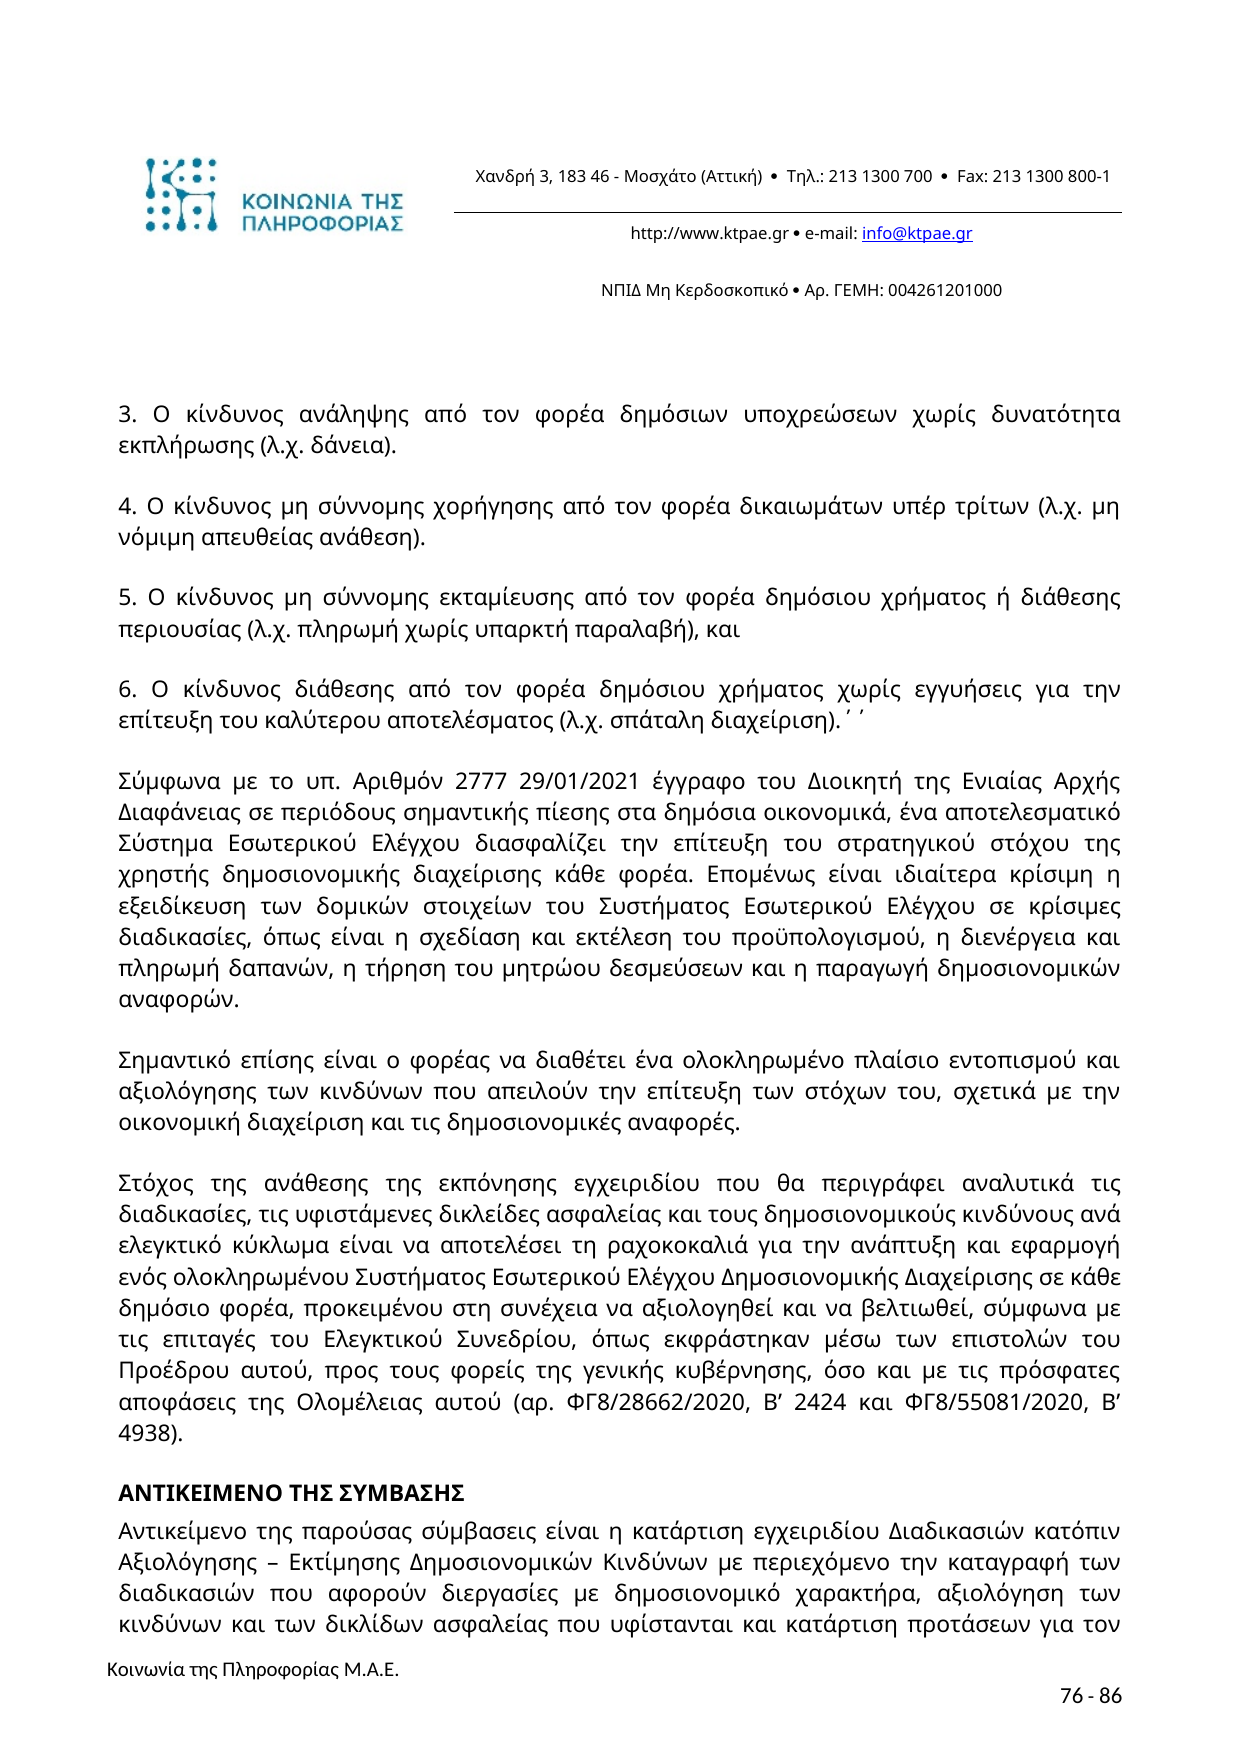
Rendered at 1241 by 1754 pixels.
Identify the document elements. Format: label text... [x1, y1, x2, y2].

text Σημαντικό επίσης είναι ο φορέας να διαθέτει ένα ολοκληρωμένο πλαίσιο εντοπισμού και αξιολόγησης των κινδύνων που απειλούν την επίτευξη των στόχων του, σχετικά με την οικονομική διαχείριση και τις δημοσιονομικές αναφορές. [118, 1044, 1122, 1138]
text 6. Ο κίνδυνος διάθεσης από τον φορέα δημόσιου χρήματος χωρίς εγγυήσεις για την επίτευξη του καλύτερου αποτελέσματος (λ.χ. σπάταλη διαχείριση).΄΄ [118, 673, 1122, 736]
text 4. Ο κίνδυνος μη σύννομης χορήγησης από τον φορέα δικαιωμάτων υπέρ τρίτων (λ.χ. μη νόμιμη απευθείας ανάθεση). [118, 490, 1122, 552]
text Σύμφωνα με το υπ. Αριθμόν 2777 29/01/2021 έγγραφο του Διοικητή της Ενιαίας Αρχής Διαφάνειας σε περιόδους σημαντικής πίεσης στα δημόσια οικονομικά, ένα αποτελεσματικό Σύστημα Εσωτερικού Ελέγχου διασφαλίζει την επίτευξη του στρατηγικού στόχου της χρηστής δημοσιονομικής διαχείρισης κάθε φορέα. Επομένως είναι ιδιαίτερα κρίσιμη η εξειδίκευση των δομικών στοιχείων του Συστήματος Εσωτερικού Ελέγχου σε κρίσιμες διαδικασίες, όπως είναι η σχεδίαση και εκτέλεση του προϋπολογισμού, η διενέργεια και πληρωμή δαπανών, η τήρηση του μητρώου δεσμεύσεων και η παραγωγή δημοσιονομικών αναφορών. [118, 765, 1122, 1015]
text Στόχος της ανάθεσης της εκπόνησης εγχειριδίου που θα περιγράφει αναλυτικά τις διαδικασίες, τις υφιστάμενες δικλείδες ασφαλείας και τους δημοσιονομικούς κινδύνους ανά ελεγκτικό κύκλωμα είναι να αποτελέσει τη ραχοκοκαλιά για την ανάπτυξη και εφαρμογή ενός ολοκληρωμένου Συστήματος Εσωτερικού Ελέγχου Δημοσιονομικής Διαχείρισης σε κάθε δημόσιο φορέα, προκειμένου στη συνέχεια να αξιολογηθεί και να βελτιωθεί, σύμφωνα με τις επιταγές του Ελεγκτικού Συνεδρίου, όπως εκφράστηκαν μέσω των επιστολών του Προέδρου αυτού, προς τους φορείς της γενικής κυβέρνησης, όσο και με τις πρόσφατες αποφάσεις της Ολομέλειας αυτού (αρ. ΦΓ8/28662/2020, Β’ 2424 και ΦΓ8/55081/2020, Β’ 4938). [118, 1167, 1122, 1448]
text 5. Ο κίνδυνος μη σύννομης εκταμίευσης από τον φορέα δημόσιου χρήματος ή διάθεσης περιουσίας (λ.χ. πληρωμή χωρίς υπαρκτή παραλαβή), και [118, 581, 1122, 644]
text 3. Ο κίνδυνος ανάληψης από τον φορέα δημόσιων υποχρεώσεων χωρίς δυνατότητα εκπλήρωσης (λ.χ. δάνεια). [118, 398, 1122, 461]
picture [140, 156, 408, 238]
text ΑΝΤΙΚΕΙΜΕΝΟ ΤΗΣ ΣΥΜΒΑΣΗΣ [118, 1477, 1122, 1508]
